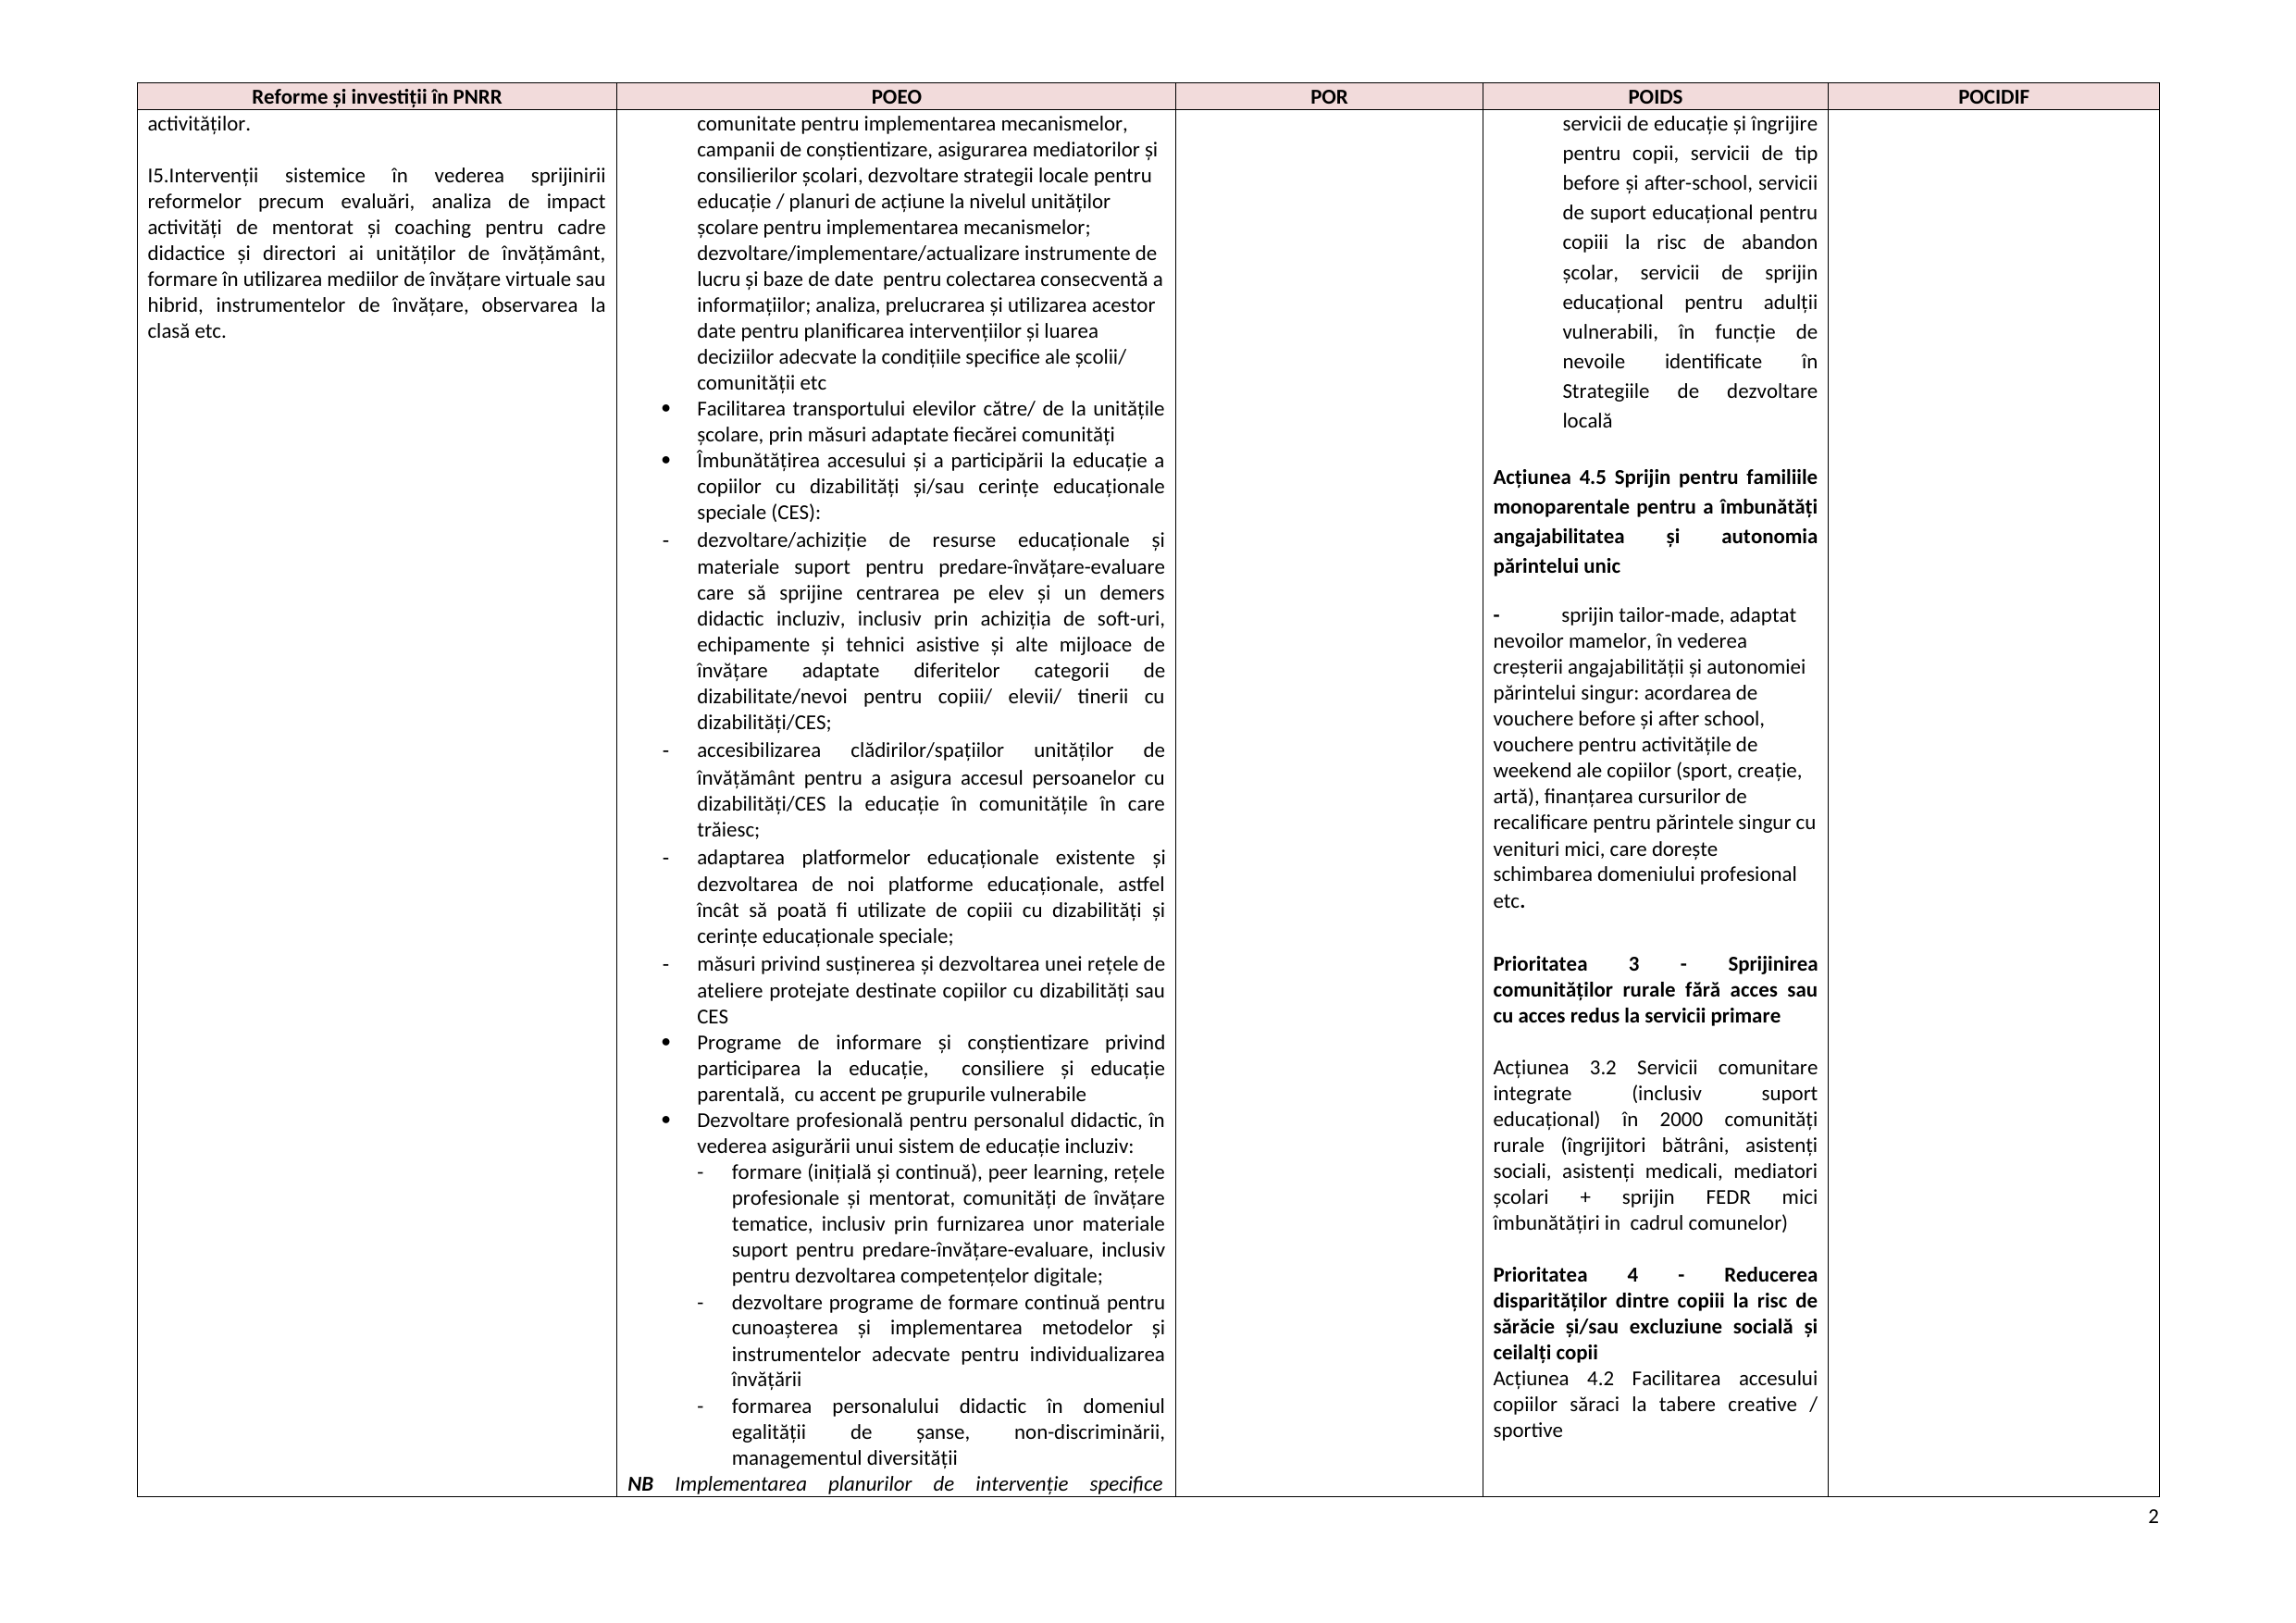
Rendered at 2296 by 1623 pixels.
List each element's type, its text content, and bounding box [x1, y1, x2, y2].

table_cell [1483, 110, 1828, 1496]
table_cell [1829, 110, 2159, 1496]
table_header Reforme și investiții în PNRR [138, 83, 616, 109]
table_header POR [1176, 83, 1483, 109]
table_header POEO [617, 83, 1175, 109]
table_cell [617, 110, 1175, 1496]
table_header POIDS [1483, 83, 1828, 109]
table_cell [138, 110, 616, 1496]
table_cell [1176, 110, 1483, 1496]
table_header POCIDIF [1829, 83, 2159, 109]
